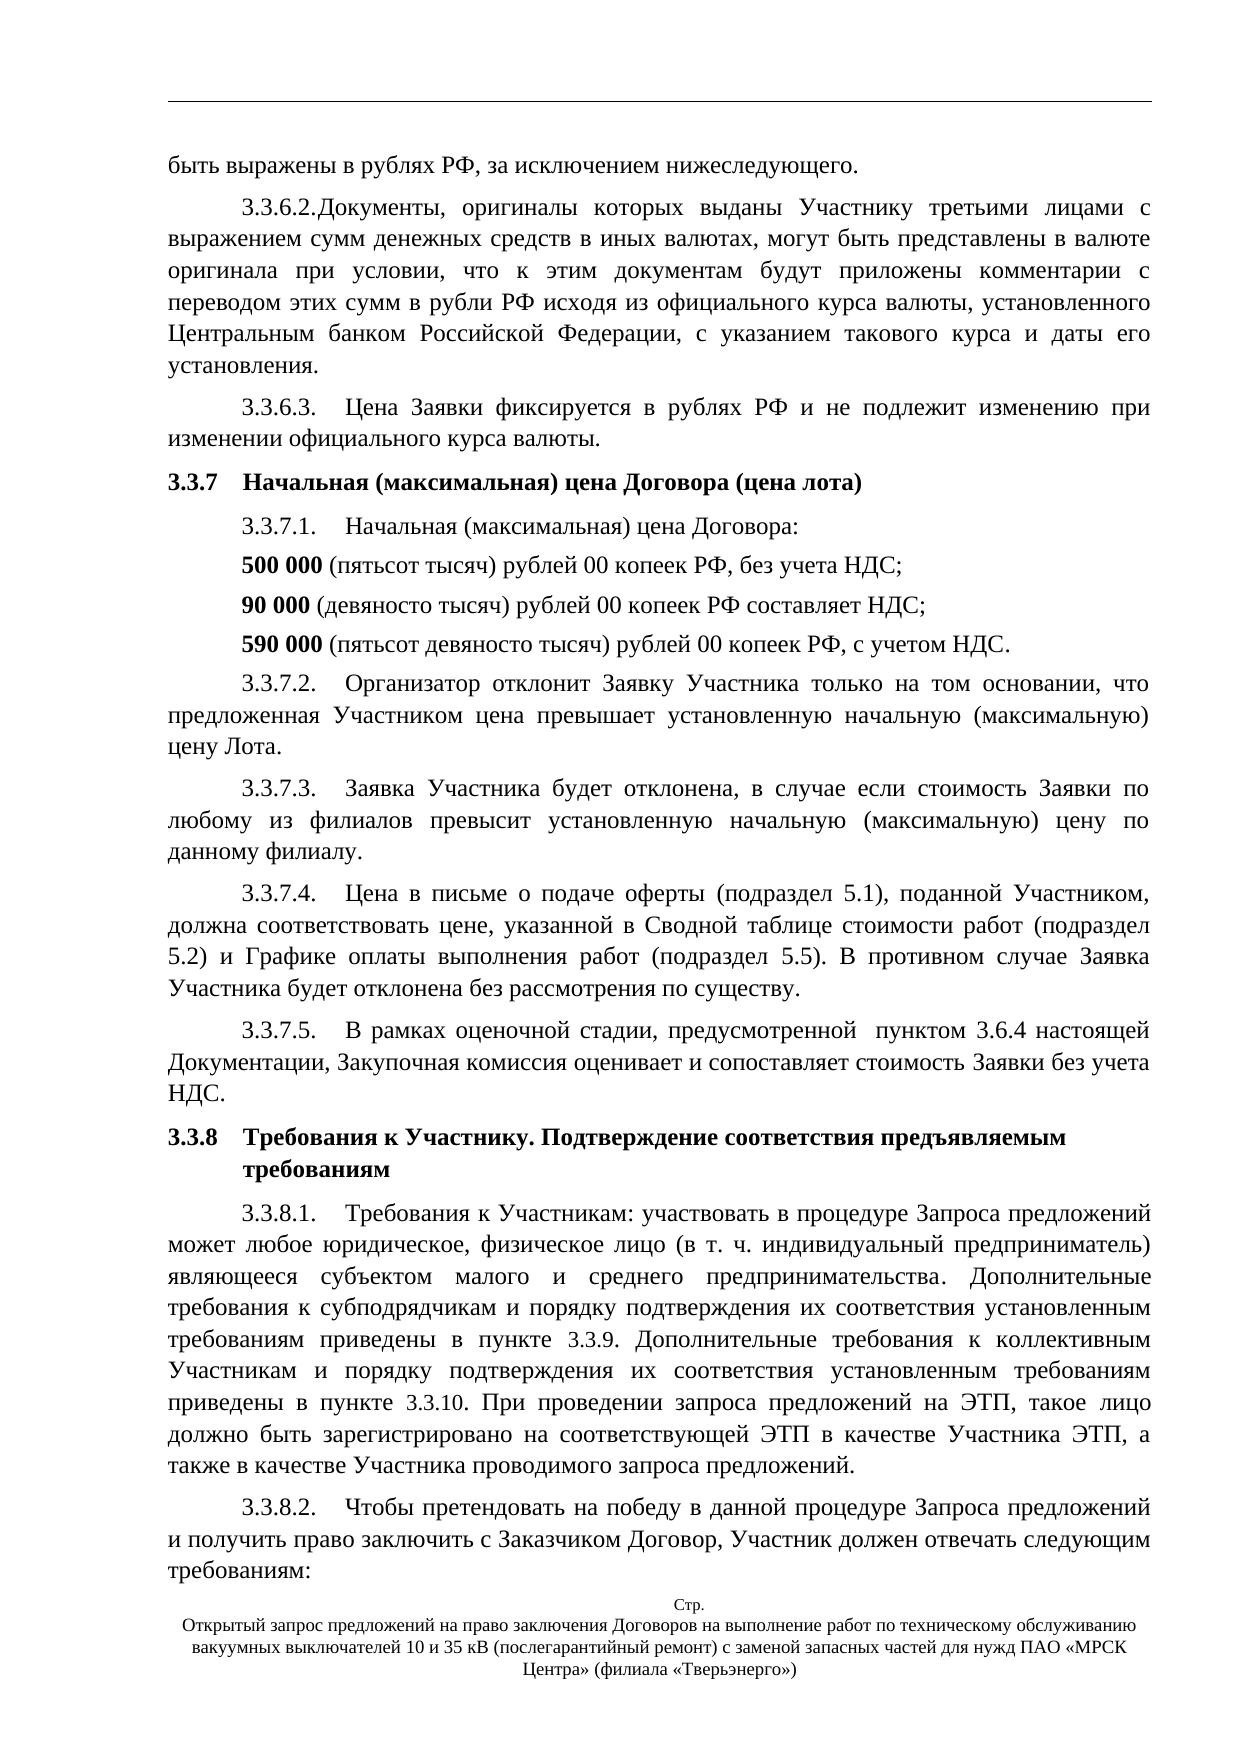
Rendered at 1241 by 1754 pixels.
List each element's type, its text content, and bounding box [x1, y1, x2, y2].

list Цена Заявки фиксируется в рублях РФ и не подлежит изменению при изменении официального курса валюты. [168, 392, 1152, 452]
list Документы, оригиналы которых выданы Участнику третьими лицами с выражением сумм денежных средств в иных валютах, могут быть представлены в валюте оригинала при условии, что к этим документам будут приложены комментарии с переводом этих сумм в рубли РФ исходя из официального курса валюты, установленного Центральным банком Российской Федерации, с указанием такового курса и даты его установления. [168, 192, 1152, 378]
list Заявка Участника будет отклонена, в случае если стоимость Заявки по любому из филиалов превысит установленную начальную (максимальную) цену по данному филиалу. [168, 773, 1150, 865]
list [168, 150, 1152, 179]
list Требования к Участникам: участвовать в процедуре Запроса предложений может любое юридическое, физическое лицо (в т. ч. индивидуальный предприниматель) являющееся субъектом малого и среднего предпринимательства. Дополнительные требования к субподрядчикам и порядку подтверждения их соответствия установленным требованиям приведены в пункте 3.3.9. Дополнительные требования к коллективным Участникам и порядку подтверждения их соответствия установленным требованиям приведены в пункте 3.3.10. При проведении запроса предложений на ЭТП, такое лицо должно быть зарегистрировано на соответствующей ЭТП в качестве Участника ЭТП, а также в качестве Участника проводимого запроса предложений. [168, 1198, 1152, 1479]
list В рамках оценочной стадии, предусмотренной пунктом 3.6.4 настоящей Документации, Закупочная комиссия оценивает и сопоставляет стоимость Заявки без учета НДС. [168, 1015, 1150, 1107]
subtitle Начальная (максимальная) цена Договора (цена лота) [168, 467, 1152, 496]
subtitle Требования к Участнику. Подтверждение соответствия предъявляемым требованиям [168, 1122, 1152, 1182]
list Организатор отклонит Заявку Участника только на том основании, что предложенная Участником цена превышает установленную начальную (максимальную) цену Лота. [168, 668, 1150, 760]
text 590 000 (пятьсот девяносто тысяч) рублей 00 копеек РФ, с учетом НДС. [168, 629, 1150, 658]
list Цена в письме о подаче оферты (подраздел 5.1), поданной Участником, должна соответствовать цене, указанной в Сводной таблице стоимости работ (подраздел 5.2) и Графике оплаты выполнения работ (подраздел 5.5). В противном случае Заявка Участника будет отклонена без рассмотрения по существу. [168, 878, 1150, 1002]
list Чтобы претендовать на победу в данной процедуре Запроса предложений и получить право заключить с Заказчиком Договор, Участник должен отвечать следующим требованиям: [168, 1492, 1152, 1584]
list Начальная (максимальная) цена Договора: [168, 511, 1150, 540]
text 90 000 (девяносто тысяч) рублей 00 копеек РФ составляет НДС; [168, 590, 1150, 618]
text 500 000 (пятьсот тысяч) рублей 00 копеек РФ, без учета НДС; [168, 551, 1150, 579]
